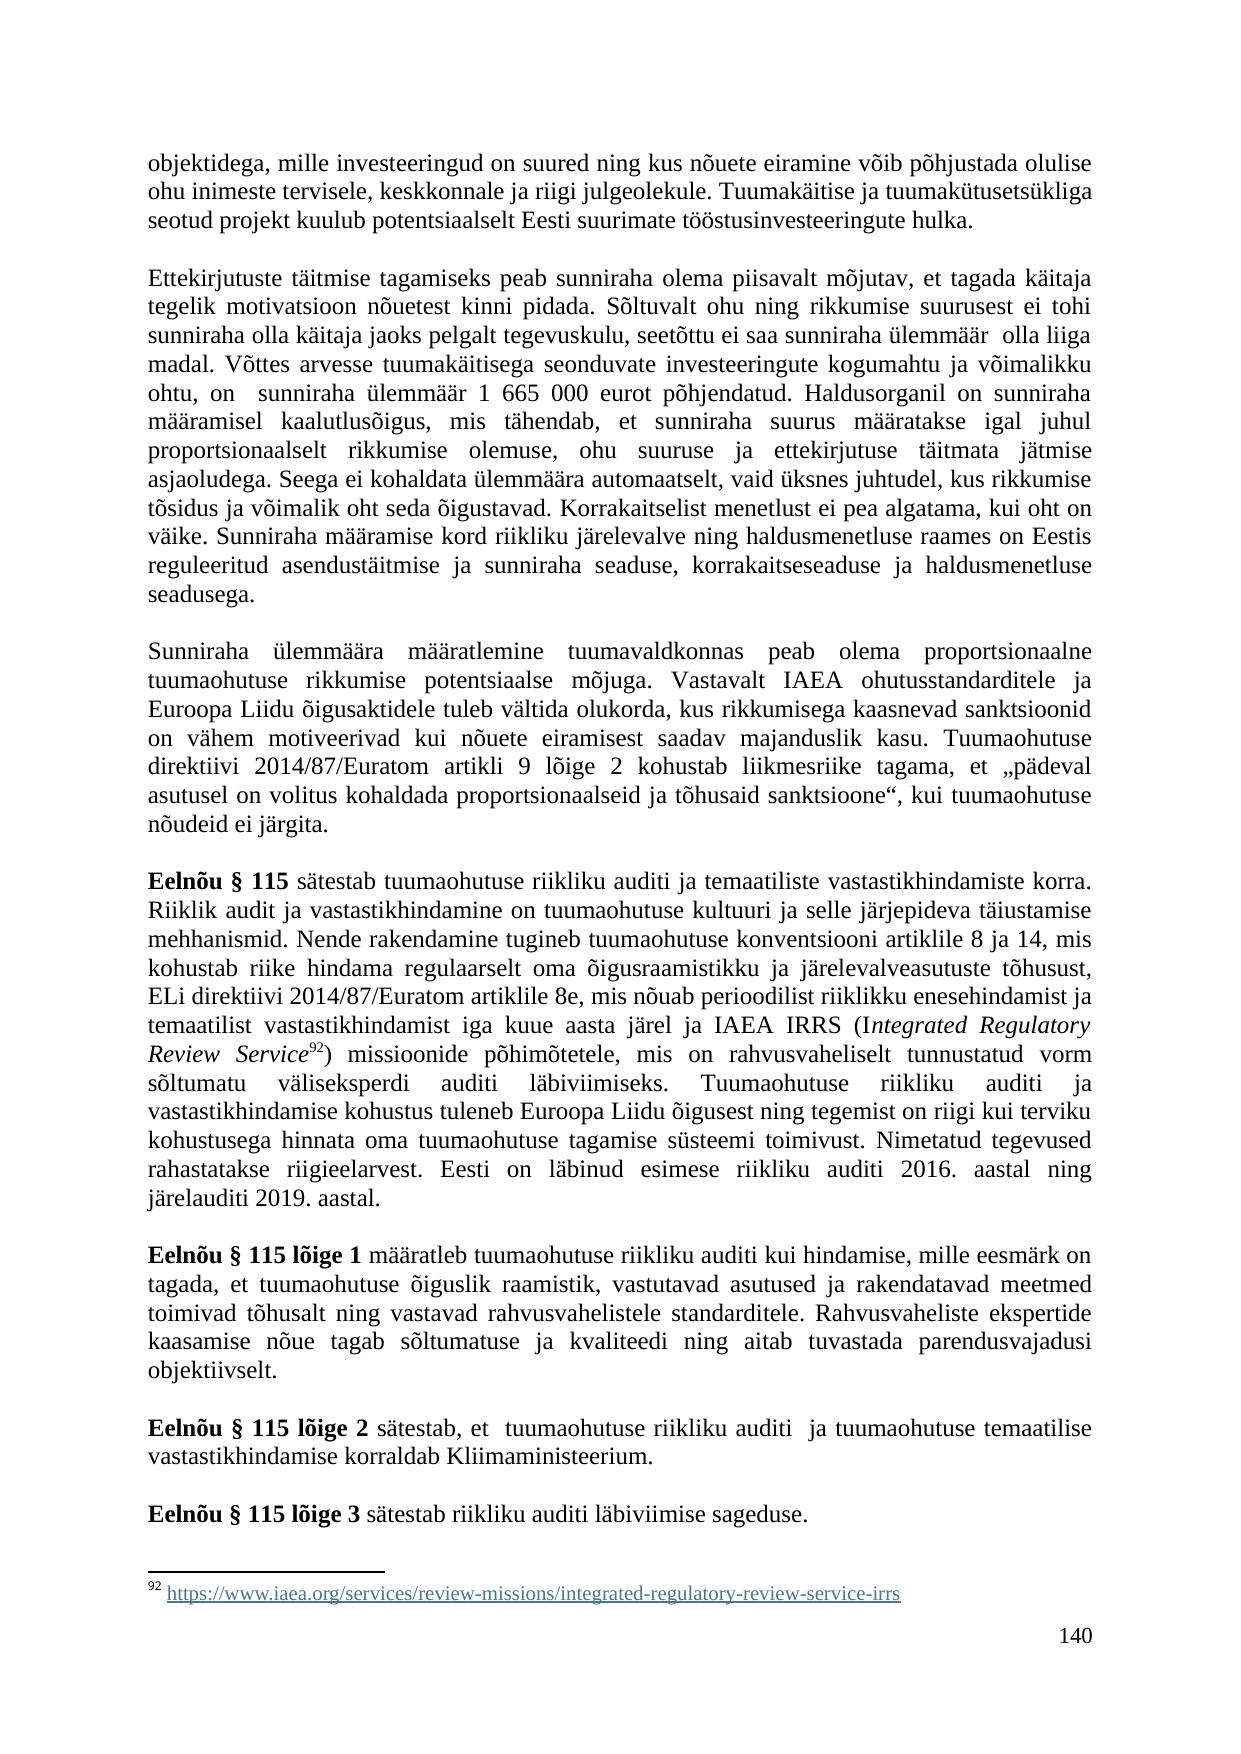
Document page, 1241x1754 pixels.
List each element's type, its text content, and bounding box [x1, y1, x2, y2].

text Ettekirjutuste täitmise tagamiseks peab sunniraha olema piisavalt mõjutav, et tagada käitaja tegelik motivatsioon nõuetest kinni pidada. Sõltuvalt ohu ning rikkumise suurusest ei tohi sunniraha olla käitaja jaoks pelgalt tegevuskulu, seetõttu ei saa sunniraha ülemmäär olla liiga madal. Võttes arvesse tuumakäitisega seonduvate investeeringute kogumahtu ja võimalikku ohtu, on sunniraha ülemmäär 1 665 000 eurot põhjendatud. Haldusorganil on sunniraha määramisel kaalutlusõigus, mis tähendab, et sunniraha suurus määratakse igal juhul proportsionaalselt rikkumise olemuse, ohu suuruse ja ettekirjutuse täitmata jätmise asjaoludega. Seega ei kohaldata ülemmäära automaatselt, vaid üksnes juhtudel, kus rikkumise tõsidus ja võimalik oht seda õigustavad. Korrakaitselist menetlust ei pea algatama, kui oht on väike. Sunniraha määramise kord riikliku järelevalve ning haldusmenetluse raames on Eestis reguleeritud asendustäitmise ja sunniraha seaduse, korrakaitseseaduse ja haldusmenetluse seadusega. [148, 263, 1093, 608]
text Eelnõu § 115 lõige 3 sätestab riikliku auditi läbiviimise sageduse. [148, 1499, 1093, 1528]
text Eelnõu § 115 lõige 1 määratleb tuumaohutuse riikliku auditi kui hindamise, mille eesmärk on tagada, et tuumaohutuse õiguslik raamistik, vastutavad asutused ja rakendatavad meetmed toimivad tõhusalt ning vastavad rahvusvahelistele standarditele. Rahvusvaheliste ekspertide kaasamise nõue tagab sõltumatuse ja kvaliteedi ning aitab tuvastada parendusvajadusi objektiivselt. [148, 1240, 1093, 1384]
text Eelnõu § 115 lõige 2 sätestab, et tuumaohutuse riikliku auditi ja tuumaohutuse temaatilise vastastikhindamise korraldab Kliimaministeerium. [148, 1413, 1093, 1470]
text Sunniraha ülemmäära määratlemine tuumavaldkonnas peab olema proportsionaalne tuumaohutuse rikkumise potentsiaalse mõjuga. Vastavalt IAEA ohutusstandarditele ja Euroopa Liidu õigusaktidele tuleb vältida olukorda, kus rikkumisega kaasnevad sanktsioonid on vähem motiveerivad kui nõuete eiramisest saadav majanduslik kasu. Tuumaohutuse direktiivi 2014/87/Euratom artikli 9 lõige 2 kohustab liikmesriike tagama, et „pädeval asutusel on volitus kohaldada proportsionaalseid ja tõhusaid sanktsioone“, kui tuumaohutuse nõudeid ei järgita. [148, 636, 1093, 838]
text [148, 148, 1093, 234]
text Eelnõu § 115 sätestab tuumaohutuse riikliku auditi ja temaatiliste vastastikhindamiste korra. Riiklik audit ja vastastikhindamine on tuumaohutuse kultuuri ja selle järjepideva täiustamise mehhanismid. Nende rakendamine tugineb tuumaohutuse konventsiooni artiklile 8 ja 14, mis kohustab riike hindama regulaarselt oma õigusraamistikku ja järelevalveasutuste tõhusust, ELi direktiivi 2014/87/Euratom artiklile 8e, mis nõuab perioodilist riiklikku enesehindamist ja temaatilist vastastikhindamist iga kuue aasta järel ja IAEA IRRS (Integrated Regulatory Review Service) missioonide põhimõtetele, mis on rahvusvaheliselt tunnustatud vorm sõltumatu väliseksperdi auditi läbiviimiseks. Tuumaohutuse riikliku auditi ja vastastikhindamise kohustus tuleneb Euroopa Liidu õigusest ning tegemist on riigi kui terviku kohustusega hinnata oma tuumaohutuse tagamise süsteemi toimivust. Nimetatud tegevused rahastatakse riigieelarvest. Eesti on läbinud esimese riikliku auditi 2016. aastal ning järelauditi 2019. aastal. [148, 866, 1093, 1211]
